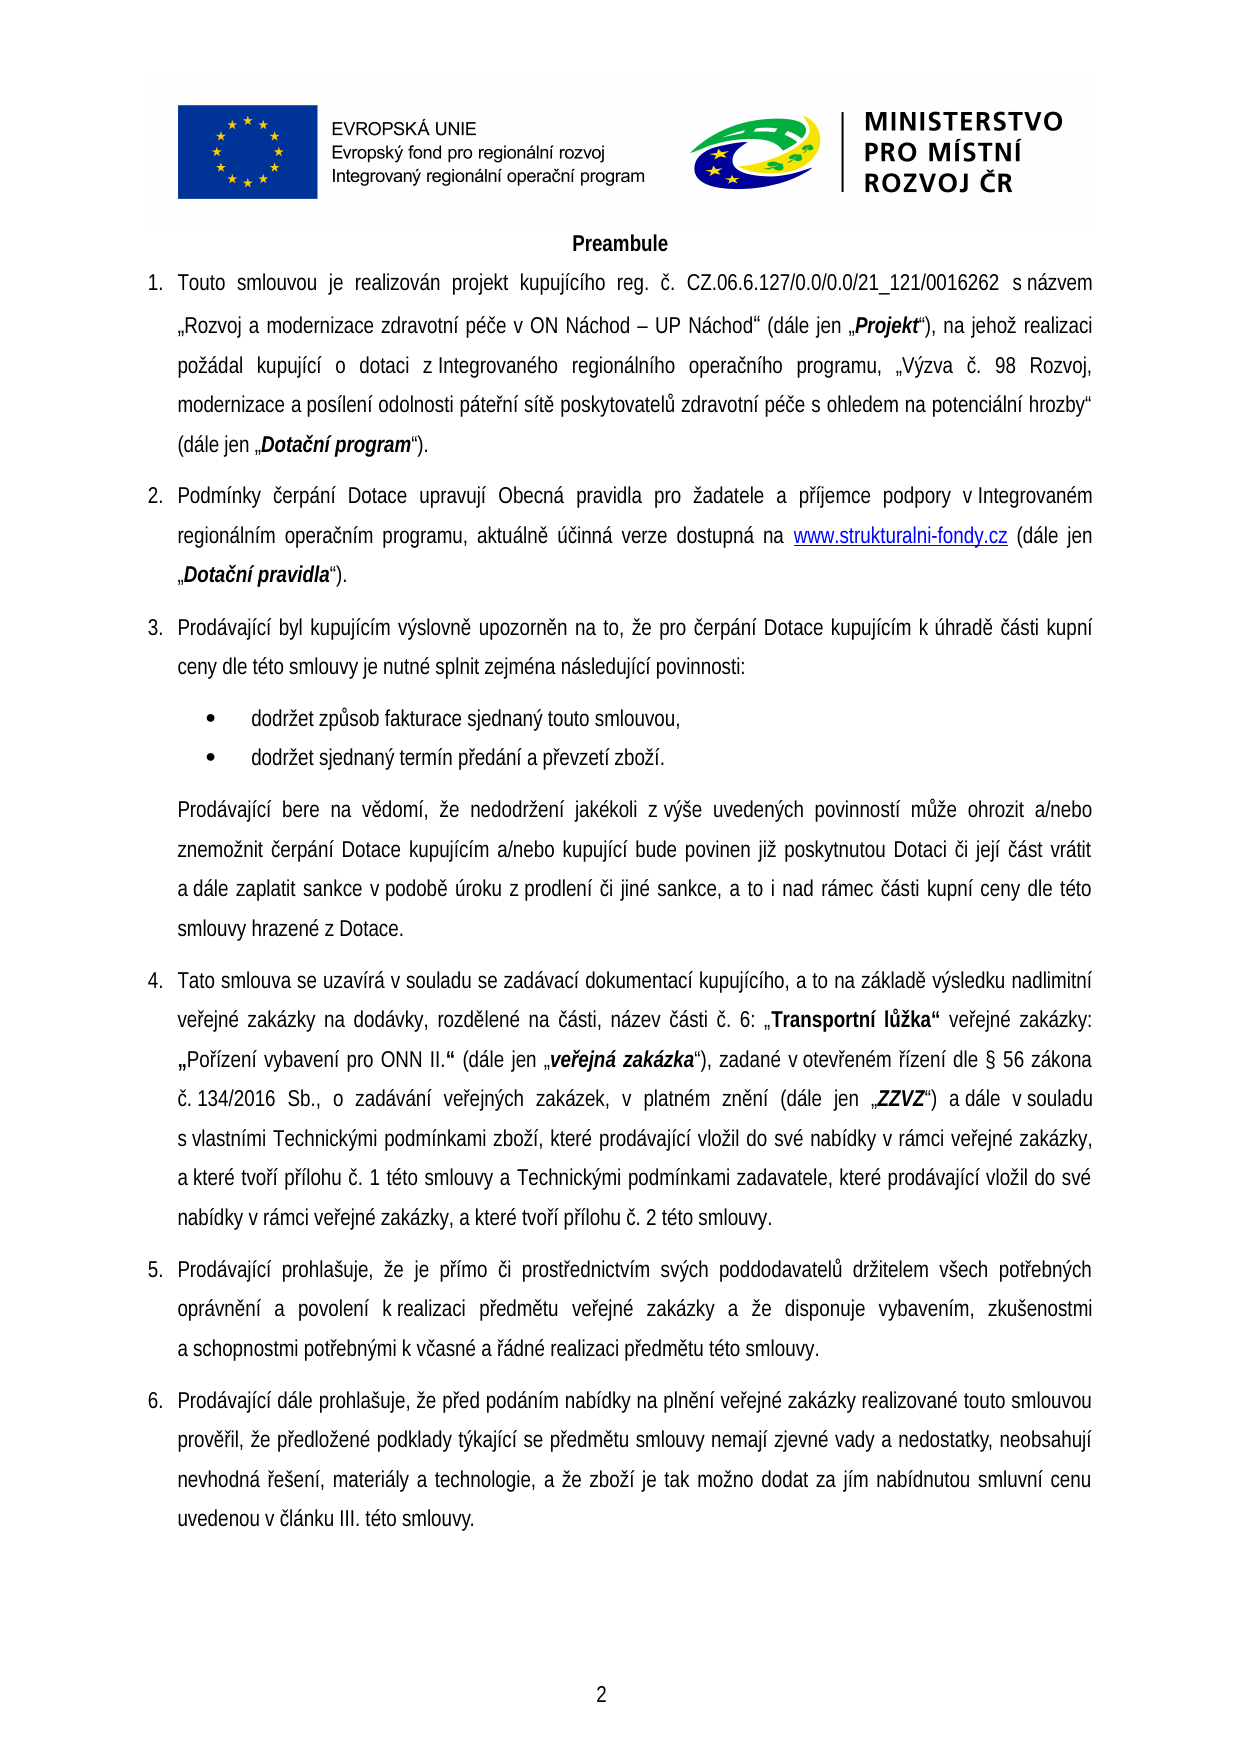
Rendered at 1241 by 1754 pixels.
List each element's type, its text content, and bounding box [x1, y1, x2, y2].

list Prodávající dále prohlašuje, že před podáním nabídky na plnění veřejné zakázky realizované touto smlouvou prověřil, že předložené podklady týkající se předmětu smlouvy nemají zjevné vady a nedostatky, neobsahují nevhodná řešení, materiály a technologie, a že zboží je tak možno dodat za jím nabídnutou smluvní cenu uvedenou v článku III. této smlouvy. [148, 1387, 1093, 1531]
list Prodávající prohlašuje, že je přímo či prostřednictvím svých poddodavatelů držitelem všech potřebných oprávnění a povolení k realizaci předmětu veřejné zakázky a že disponuje vybavením, zkušenostmi a schopnostmi potřebnými k včasné a řádné realizaci předmětu této smlouvy. [148, 1256, 1093, 1361]
list dodržet způsob fakturace sjednaný touto smlouvou, [207, 705, 1093, 731]
picture [147, 73, 1093, 230]
list Prodávající byl kupujícím výslovně upozorněn na to, že pro čerpání Dotace kupujícím k úhradě části kupní ceny dle této smlouvy je nutné splnit zejména následující povinnosti: [148, 613, 1093, 679]
list Tato smlouva se uzavírá v souladu se zadávací dokumentací kupujícího, a to na základě výsledku nadlimitní veřejné zakázky na dodávky, rozdělené na části, název části č. 6: „Transportní lůžka“ veřejné zakázky: „Pořízení vybavení pro ONN II.“ (dále jen „veřejná zakázka“), zadané v otevřeném řízení dle § 56 zákona č. 134/2016 Sb., o zadávání veřejných zakázek, v platném znění (dále jen „ZZVZ“) a dále v souladu s vlastními Technickými podmínkami zboží, které prodávající vložil do své nabídky v rámci veřejné zakázky, a které tvoří přílohu č. 1 této smlouvy a Technickými podmínkami zadavatele, které prodávající vložil do své nabídky v rámci veřejné zakázky, a které tvoří přílohu č. 2 této smlouvy. [148, 967, 1093, 1230]
text Preambule [148, 230, 1093, 256]
list Podmínky čerpání Dotace upravují Obecná pravidla pro žadatele a příjemce podpory v Integrovaném regionálním operačním programu, aktuálně účinná verze dostupná na www.strukturalni-fondy.cz (dále jen „Dotační pravidla“). [148, 482, 1093, 588]
list Prodávající bere na vědomí, že nedodržení jakékoli z výše uvedených povinností může ohrozit a/nebo znemožnit čerpání Dotace kupujícím a/nebo kupující bude povinen již poskytnutou Dotaci či její část vrátit a dále zaplatit sankce v podobě úroku z prodlení či jiné sankce, a to i nad rámec části kupní ceny dle této smlouvy hrazené z Dotace. [177, 796, 1093, 941]
list dodržet sjednaný termín předání a převzetí zboží. [207, 744, 1093, 771]
list Touto smlouvou je realizován projekt kupujícího reg. č. CZ.06.6.127/0.0/0.0/21_121/0016262 s názvem „Rozvoj a modernizace zdravotní péče v ON Náchod – UP Náchod“ (dále jen „Projekt“), na jehož realizaci požádal kupující o dotaci z Integrovaného regionálního operačního programu, „Výzva č. 98 Rozvoj, modernizace a posílení odolnosti páteřní sítě poskytovatelů zdravotní péče s ohledem na potenciální hrozby“ (dále jen „Dotační program“). [148, 269, 1093, 457]
